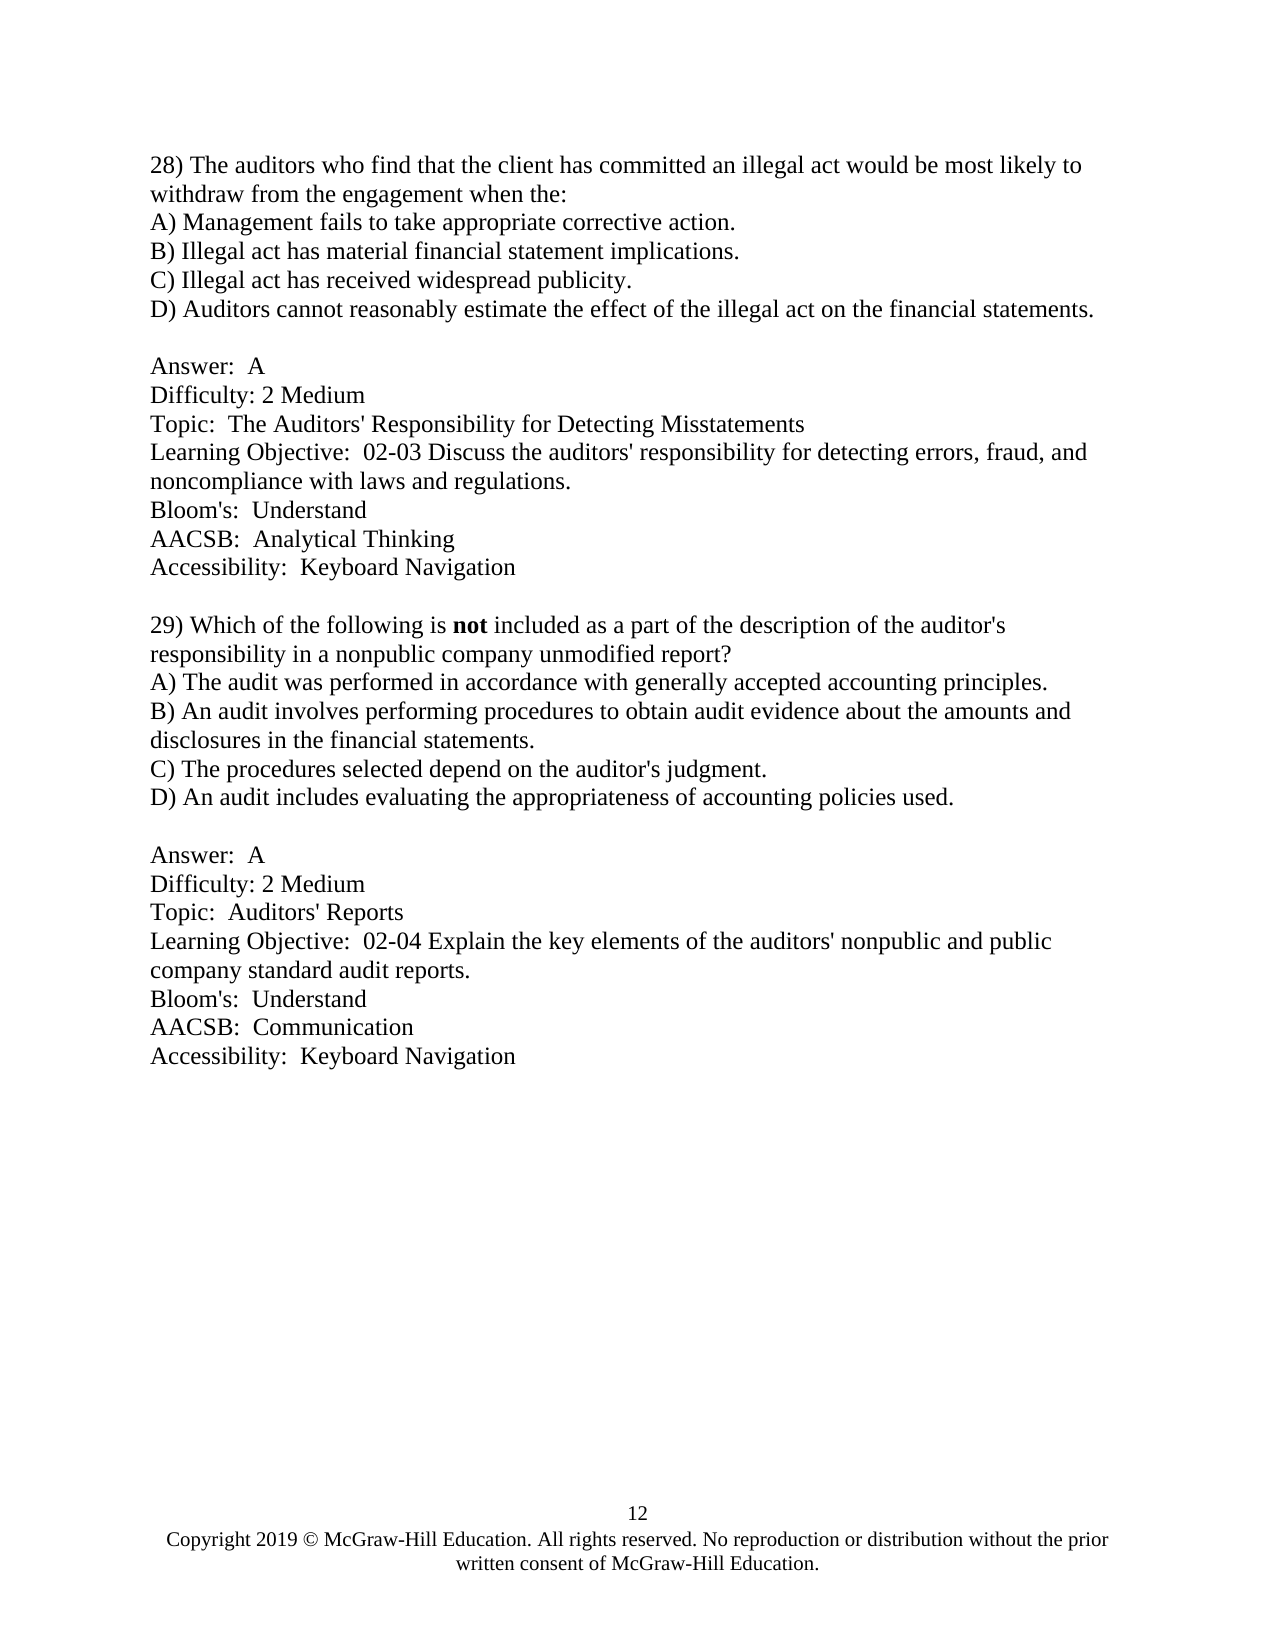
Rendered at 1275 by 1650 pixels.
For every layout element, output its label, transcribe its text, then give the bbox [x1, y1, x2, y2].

text Difficulty: 2 Medium [150, 869, 1125, 897]
text D) An audit includes evaluating the appropriateness of accounting policies used. [150, 782, 1125, 811]
text Difficulty: 2 Medium [150, 380, 1125, 409]
text Answer: A [150, 840, 1125, 869]
text AACSB: Analytical Thinking [150, 524, 1125, 552]
text C) Illegal act has received widespread publicity. [150, 265, 1125, 294]
text D) Auditors cannot reasonably estimate the effect of the illegal act on the financial statements. [150, 294, 1125, 322]
text A) The audit was performed in accordance with generally accepted accounting principles. [150, 667, 1125, 696]
text Answer: A [150, 351, 1125, 380]
text AACSB: Communication [150, 1012, 1125, 1041]
text Topic: Auditors' Reports [150, 897, 1125, 926]
text Topic: The Auditors' Responsibility for Detecting Misstatements [150, 409, 1125, 437]
text Accessibility: Keyboard Navigation [150, 552, 1125, 581]
text A) Management fails to take appropriate corrective action. [150, 207, 1125, 236]
text Learning Objective: 02-04 Explain the key elements of the auditors' nonpublic and public company standard audit reports. [150, 926, 1125, 984]
text 29) Which of the following is not included as a part of the description of the auditor's responsibility in a nonpublic company unmodified report? [150, 610, 1125, 667]
text Learning Objective: 02-03 Discuss the auditors' responsibility for detecting errors, fraud, and noncompliance with laws and regulations. [150, 437, 1125, 495]
text Bloom's: Understand [150, 495, 1125, 524]
text C) The procedures selected depend on the auditor's judgment. [150, 754, 1125, 782]
text Bloom's: Understand [150, 984, 1125, 1012]
text B) Illegal act has material financial statement implications. [150, 236, 1125, 265]
text Accessibility: Keyboard Navigation [150, 1041, 1125, 1070]
text B) An audit involves performing procedures to obtain audit evidence about the amounts and disclosures in the financial statements. [150, 696, 1125, 754]
text 28) The auditors who find that the client has committed an illegal act would be most likely to withdraw from the engagement when the: [150, 150, 1125, 207]
